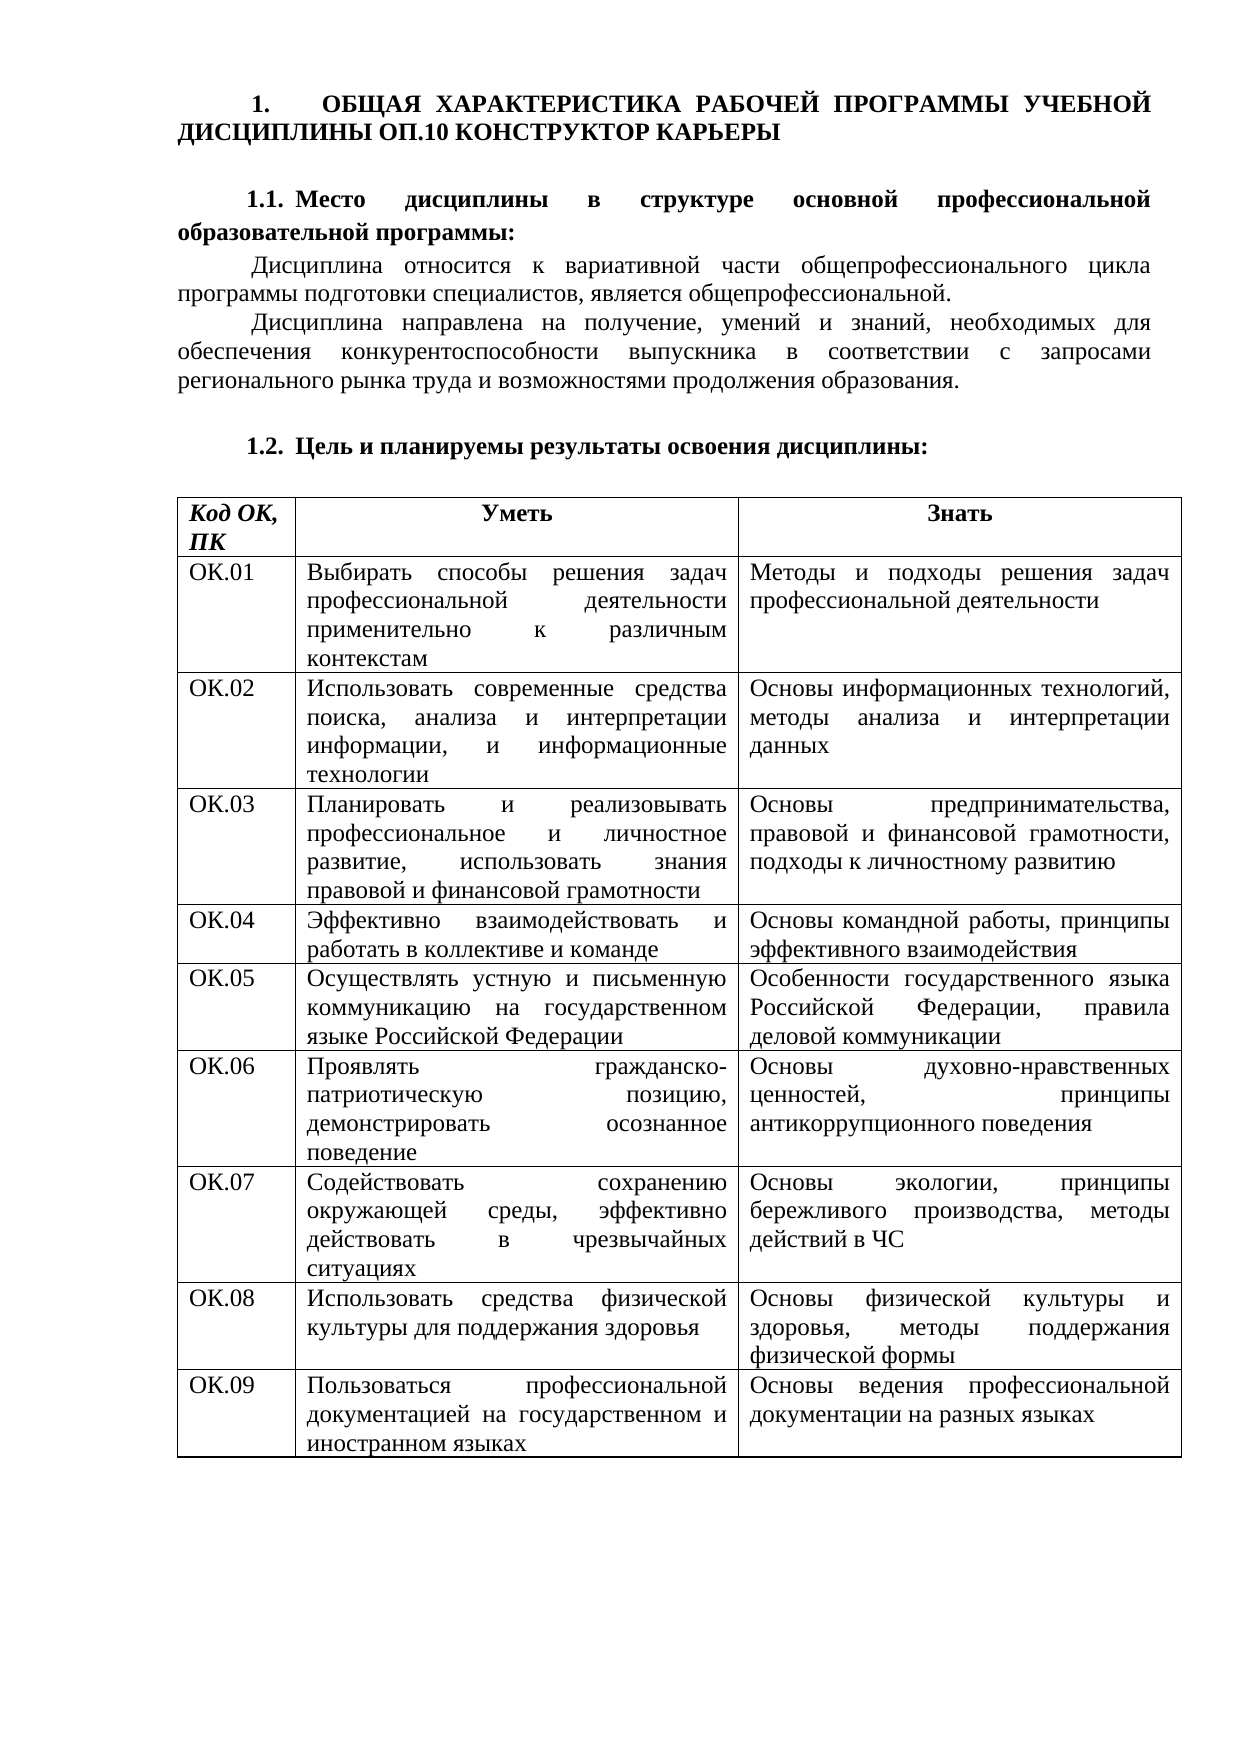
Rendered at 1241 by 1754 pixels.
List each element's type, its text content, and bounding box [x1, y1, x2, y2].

table_cell Основы информационных технологий, методы анализа и интерпретации данных [739, 673, 1181, 788]
table_cell ОК.07 [178, 1167, 295, 1282]
table_header Знать [739, 498, 1181, 556]
table_cell Методы и подходы решения задач профессиональной деятельности [739, 557, 1181, 672]
list Место дисциплины в структуре основной профессиональной образовательной программы: [177, 184, 1152, 245]
table_cell ОК.05 [178, 964, 295, 1050]
table_cell Основы экологии, принципы бережливого производства, методы действий в ЧС [739, 1167, 1181, 1282]
table_header Уметь [296, 498, 738, 556]
table_cell Осуществлять устную и письменную коммуникацию на государственном языке Российской Федерации [296, 964, 738, 1050]
table_cell Выбирать способы решения задач профессиональной деятельности применительно к различным контекстам [296, 557, 738, 672]
table_cell Эффективно взаимодействовать и работать в коллективе и команде [296, 905, 738, 962]
table_cell ОК.06 [178, 1051, 295, 1166]
text Дисциплина относится к вариативной части общепрофессионального цикла программы подготовки специалистов, является общепрофессиональной. [177, 250, 1152, 307]
table_cell Пользоваться профессиональной документацией на государственном и иностранном языках [296, 1370, 738, 1456]
table_cell Основы командной работы, принципы эффективного взаимодействия [739, 905, 1181, 962]
table_cell Планировать и реализовывать профессиональное и личностное развитие, использовать знания правовой и финансовой грамотности [296, 789, 738, 904]
table_cell Основы ведения профессиональной документации на разных языках [739, 1370, 1181, 1456]
table_cell Основы предпринимательства, правовой и финансовой грамотности, подходы к личностному развитию [739, 789, 1181, 904]
table_cell Содействовать сохранению окружающей среды, эффективно действовать в чрезвычайных ситуациях [296, 1167, 738, 1282]
list ОБЩАЯ ХАРАКТЕРИСТИКА РАБОЧЕЙ ПРОГРАММЫ УЧЕБНОЙ ДИСЦИПЛИНЫ ОП.10 КОНСТРУКТОР КАРЬЕРЫ [177, 89, 1152, 146]
table_header Код ОК, ПК [178, 498, 295, 556]
table_cell Основы физической культуры и здоровья, методы поддержания физической формы [739, 1283, 1181, 1369]
text Дисциплина направлена на получение, умений и знаний, необходимых для обеспечения конкурентоспособности выпускника в соответствии с запросами регионального рынка труда и возможностями продолжения образования. [177, 307, 1152, 393]
list Цель и планируемы результаты освоения дисциплины: [177, 431, 1152, 460]
table_cell ОК.02 [178, 673, 295, 788]
table_cell ОК.03 [178, 789, 295, 904]
table_cell Основы духовно-нравственных ценностей, принципы антикоррупционного поведения [739, 1051, 1181, 1166]
table_cell Использовать современные средства поиска, анализа и интерпретации информации, и информационные технологии [296, 673, 738, 788]
table_cell Проявлять гражданско-патриотическую позицию, демонстрировать осознанное поведение [296, 1051, 738, 1166]
table_cell ОК.04 [178, 905, 295, 962]
table_cell ОК.08 [178, 1283, 295, 1369]
table_cell ОК.09 [178, 1370, 295, 1456]
table_cell Особенности государственного языка Российской Федерации, правила деловой коммуникации [739, 964, 1181, 1050]
table_cell Использовать средства физической культуры для поддержания здоровья [296, 1283, 738, 1369]
table_cell ОК.01 [178, 557, 295, 672]
